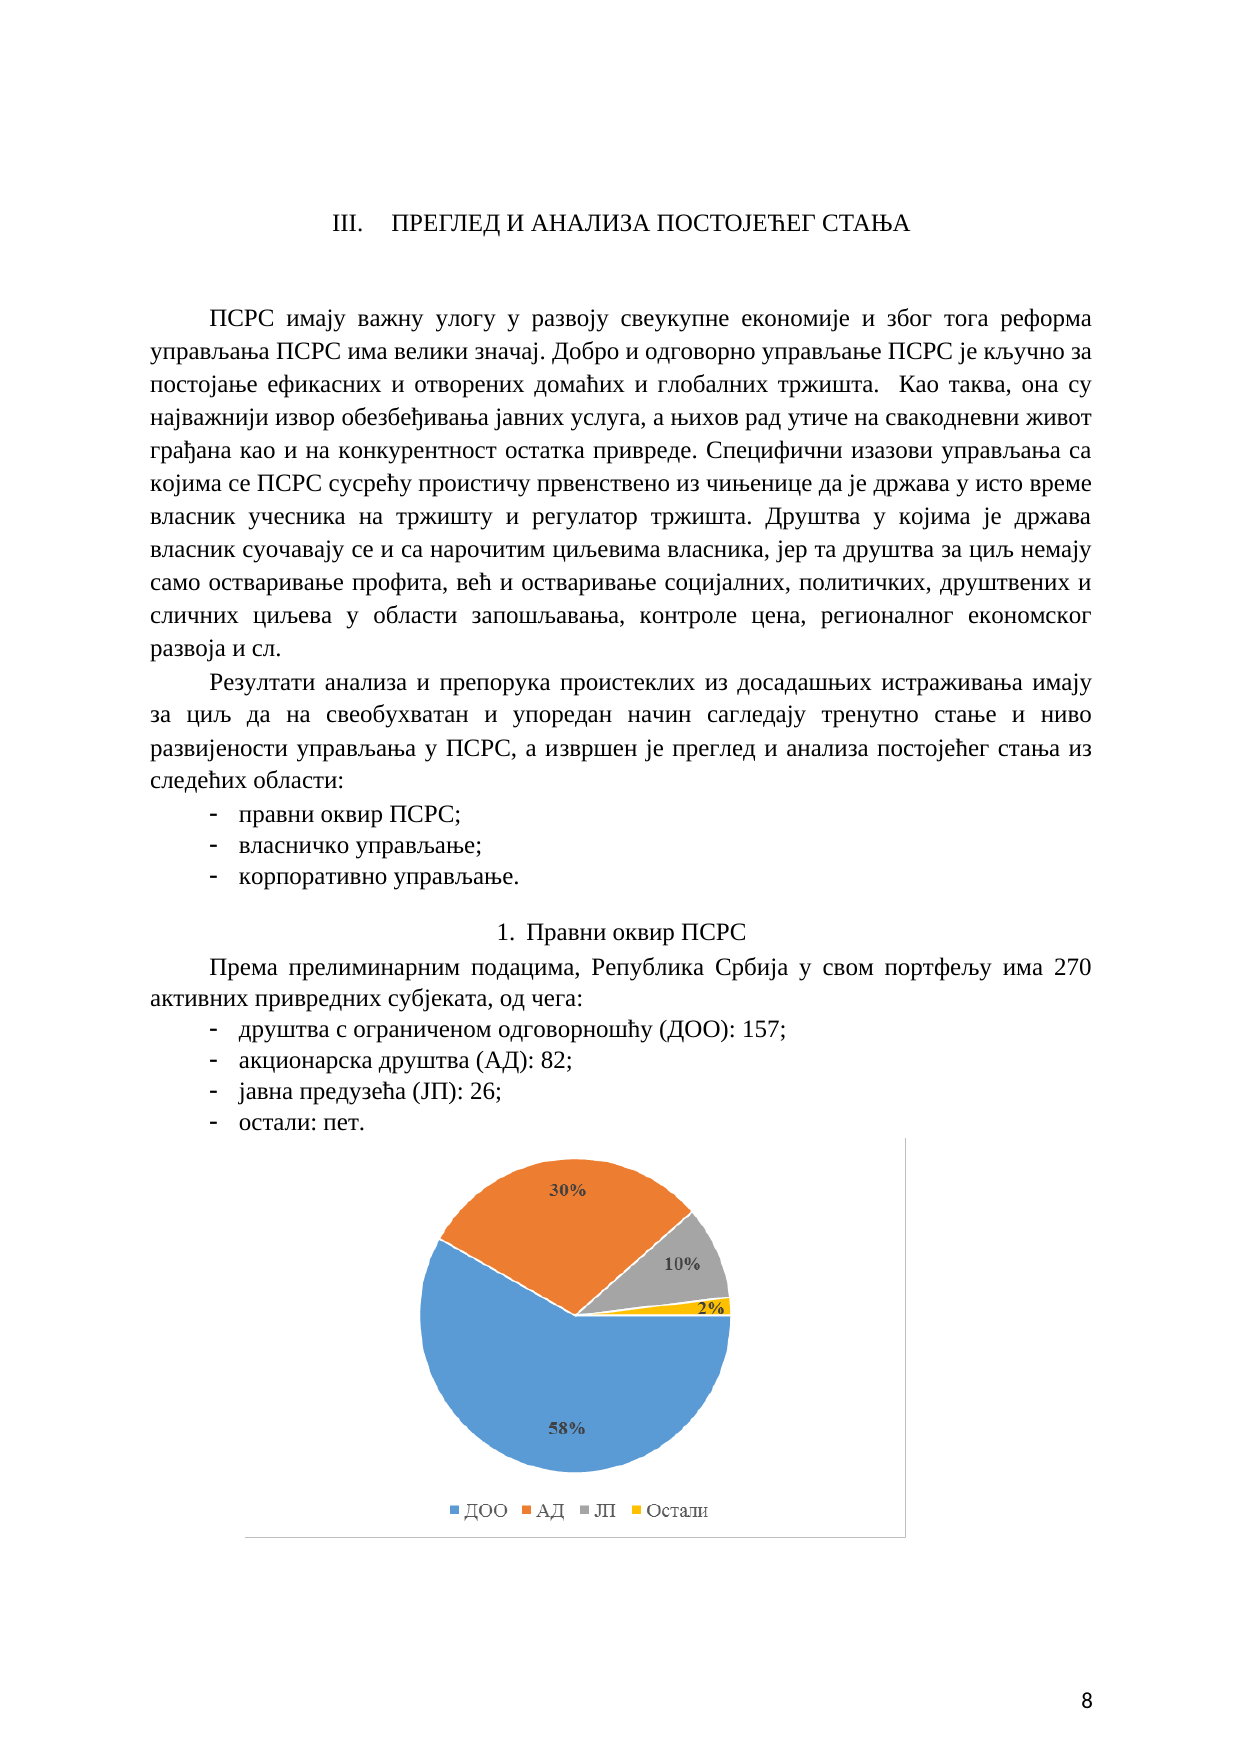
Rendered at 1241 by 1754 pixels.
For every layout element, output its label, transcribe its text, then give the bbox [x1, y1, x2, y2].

text Резултати анализа и препорука проистеклих из досадашњих истраживања имају за циљ да на свеобухватан и упоредан начин сагледају тренутно стање и ниво развијености управљања у ПСРС, а извршен је преглед и анализа постојећег стања из следећих области: [150, 667, 1093, 794]
list остали: пет. [209, 1107, 1093, 1136]
list акционарска друштва (АД): 82; [209, 1045, 1093, 1074]
text Према прелиминарним подацима, Република Србија у свом портфељу има 270 активних привредних субјеката, од чега: [150, 952, 1093, 1012]
text ПСРС имају важну улогу у развоју свеукупне економије и због тога реформа управљања ПСРС има велики значај. Добро и одговорно управљање ПСРС је кључно за постојање ефикасних и отворених домаћих и глобалних тржишта. Као таква, она су најважнији извор обезбеђивања јавних услуга, а њихов рад утиче на свакодневни живот грађана као и на конкурентност остатка привреде. Специфични изазови управљања са којима се ПСРС сусрећу проистичу првенствено из чињенице да је држава у исто време власник учесника на тржишту и регулатор тржишта. Друштва у којима је држава власник суочавају се и са нарочитим циљевима власника, јер та друштва за циљ немају само остваривање профита, већ и остваривање социјалних, политичких, друштвених и сличних циљева у области запошљавања, контроле цена, регионалног економског развоја и сл. [150, 303, 1093, 662]
picture [244, 1138, 906, 1538]
list друштва с ограниченом одговорношћу (ДОО): 157; [209, 1014, 1093, 1043]
subtitle ПРЕГЛЕД И АНАЛИЗА ПОСТОЈЕЋЕГ СТАЊА [150, 208, 1093, 237]
subtitle Правни оквир ПСРС [150, 917, 1093, 946]
list правни оквир ПСРС; [209, 799, 1093, 827]
list јавна предузећа (ЈП): 26; [209, 1076, 1093, 1105]
list власничко управљање; [209, 830, 1093, 858]
list корпоративно управљање. [209, 861, 1093, 889]
